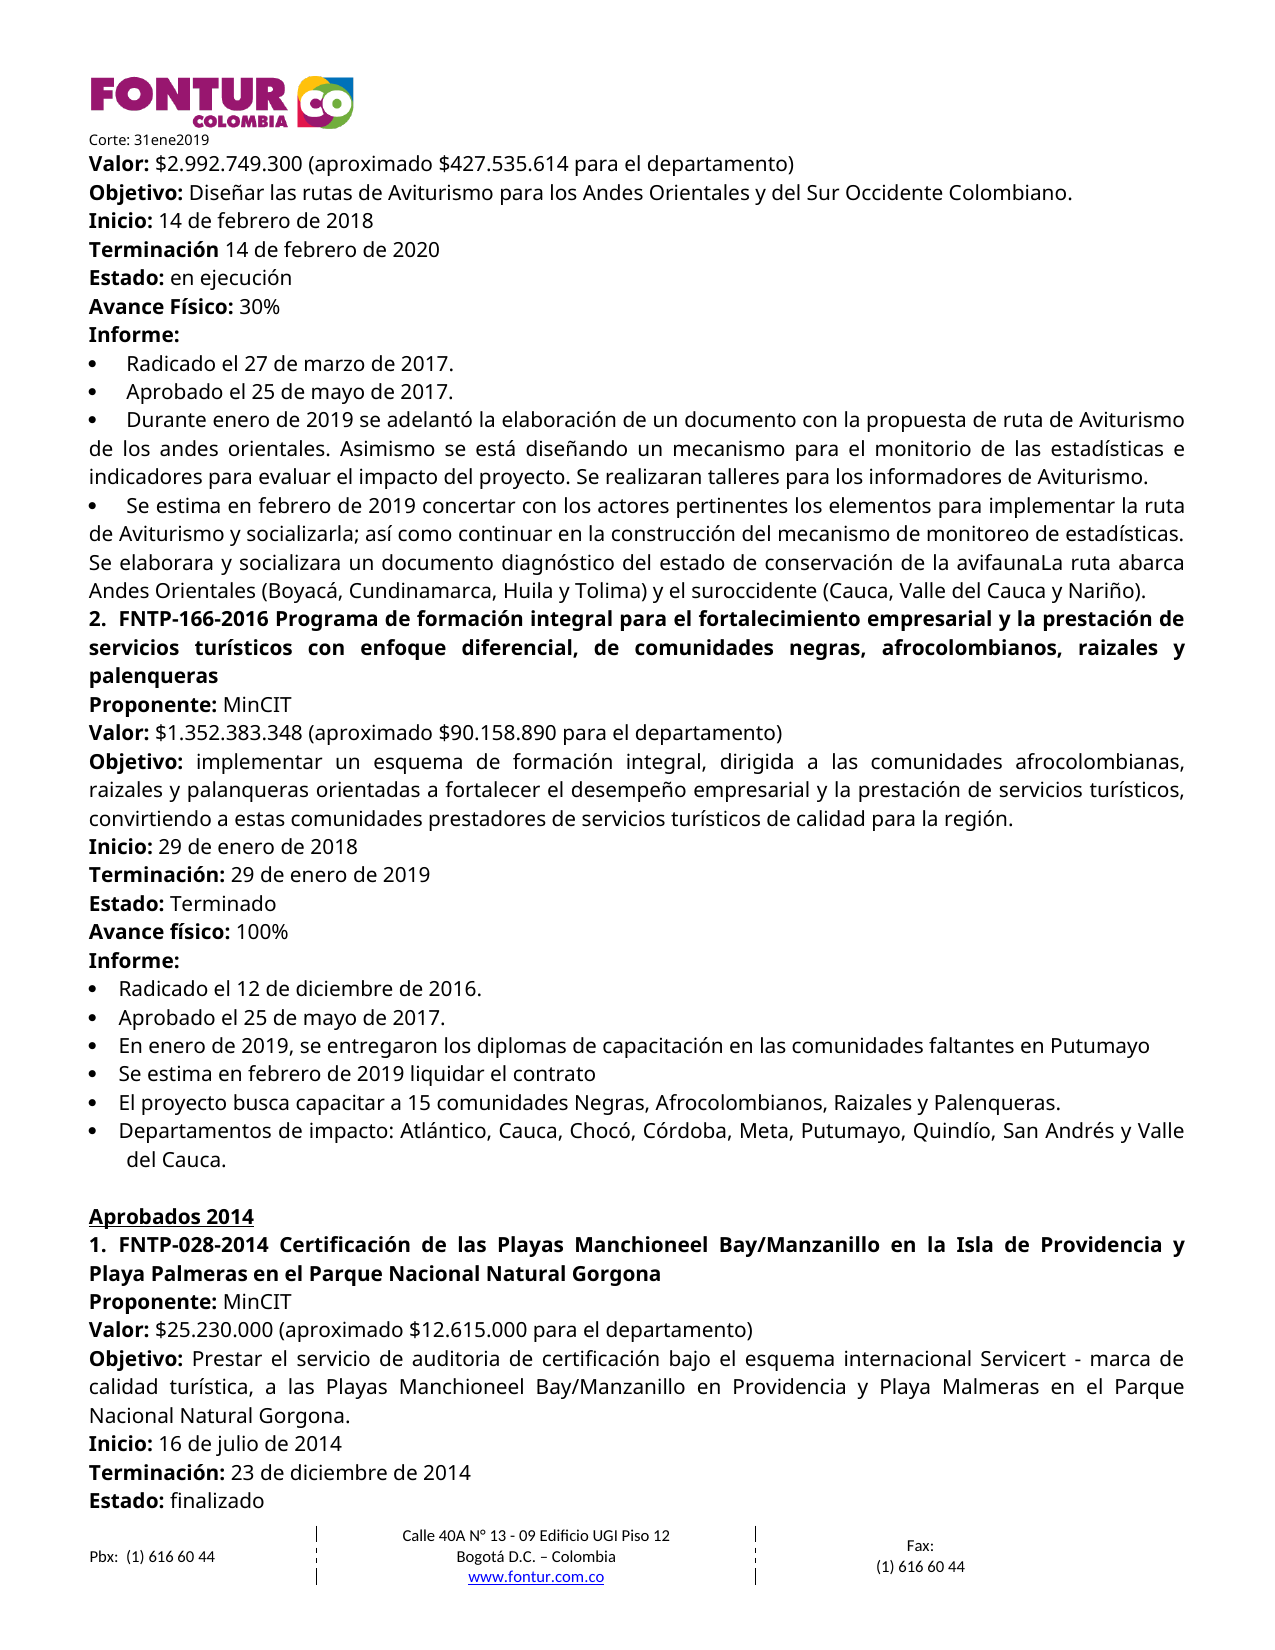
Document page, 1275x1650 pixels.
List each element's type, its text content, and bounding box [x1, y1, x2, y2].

text Inicio: 14 de febrero de 2018 [89, 206, 1186, 235]
text Objetivo: Diseñar las rutas de Aviturismo para los Andes Orientales y del Sur Occidente Colombiano. [89, 178, 1186, 206]
list Aprobado el 25 de mayo de 2017. [89, 1003, 1186, 1031]
picture [88, 73, 355, 130]
list Durante enero de 2019 se adelantó la elaboración de un documento con la propuesta de ruta de Aviturismo de los andes orientales. Asimismo se está diseñando un mecanismo para el monitorio de las estadísticas e indicadores para evaluar el impacto del proyecto. Se realizaran talleres para los informadores de Aviturismo. [89, 406, 1186, 491]
list Aprobado el 25 de mayo de 2017. [89, 377, 1186, 406]
text Inicio: 16 de julio de 2014 [89, 1429, 1186, 1458]
text Proponente: MinCIT [89, 690, 1186, 718]
text Estado: en ejecución [89, 263, 1186, 292]
list Radicado el 12 de diciembre de 2016. [89, 974, 1186, 1003]
text Terminación: 29 de enero de 2019 [89, 861, 1186, 889]
text Estado: Terminado [89, 889, 1186, 917]
list FNTP-028-2014 Certificación de las Playas Manchioneel Bay/Manzanillo en la Isla de Providencia y Playa Palmeras en el Parque Nacional Natural Gorgona [89, 1230, 1186, 1287]
text Avance Físico: 30% [89, 292, 1186, 320]
text Informe: [89, 320, 1186, 349]
list FNTP-166-2016 Programa de formación integral para el fortalecimiento empresarial y la prestación de servicios turísticos con enfoque diferencial, de comunidades negras, afrocolombianos, raizales y palenqueras [89, 604, 1186, 690]
list Departamentos de impacto: Atlántico, Cauca, Chocó, Córdoba, Meta, Putumayo, Quindío, San Andrés y Valle del Cauca. [89, 1116, 1186, 1173]
text Objetivo: implementar un esquema de formación integral, dirigida a las comunidades afrocolombianas, raizales y palanqueras orientadas a fortalecer el desempeño empresarial y la prestación de servicios turísticos, convirtiendo a estas comunidades prestadores de servicios turísticos de calidad para la región. [89, 747, 1186, 832]
text Valor: $1.352.383.348 (aproximado $90.158.890 para el departamento) [89, 718, 1186, 747]
text Valor: $2.992.749.300 (aproximado $427.535.614 para el departamento) [89, 149, 1186, 178]
text Estado: finalizado [89, 1486, 1186, 1514]
text Terminación 14 de febrero de 2020 [89, 235, 1186, 263]
list Se estima en febrero de 2019 concertar con los actores pertinentes los elementos para implementar la ruta de Aviturismo y socializarla; así como continuar en la construcción del mecanismo de monitoreo de estadísticas. Se elaborara y socializara un documento diagnóstico del estado de conservación de la avifaunaLa ruta abarca Andes Orientales (Boyacá, Cundinamarca, Huila y Tolima) y el suroccidente (Cauca, Valle del Cauca y Nariño). [89, 491, 1186, 604]
text Proponente: MinCIT [89, 1287, 1186, 1316]
list Se estima en febrero de 2019 liquidar el contrato [89, 1059, 1186, 1088]
text Aprobados 2014 [89, 1202, 1186, 1230]
text Objetivo: Prestar el servicio de auditoria de certificación bajo el esquema internacional Servicert - marca de calidad turística, a las Playas Manchioneel Bay/Manzanillo en Providencia y Playa Malmeras en el Parque Nacional Natural Gorgona. [89, 1344, 1186, 1429]
list El proyecto busca capacitar a 15 comunidades Negras, Afrocolombianos, Raizales y Palenqueras. [89, 1088, 1186, 1116]
text Informe: [89, 946, 1186, 974]
text Terminación: 23 de diciembre de 2014 [89, 1458, 1186, 1486]
text Avance físico: 100% [89, 917, 1186, 946]
text Valor: $25.230.000 (aproximado $12.615.000 para el departamento) [89, 1316, 1186, 1344]
list Radicado el 27 de marzo de 2017. [89, 349, 1186, 377]
list En enero de 2019, se entregaron los diplomas de capacitación en las comunidades faltantes en Putumayo [89, 1031, 1186, 1059]
text Inicio: 29 de enero de 2018 [89, 832, 1186, 861]
